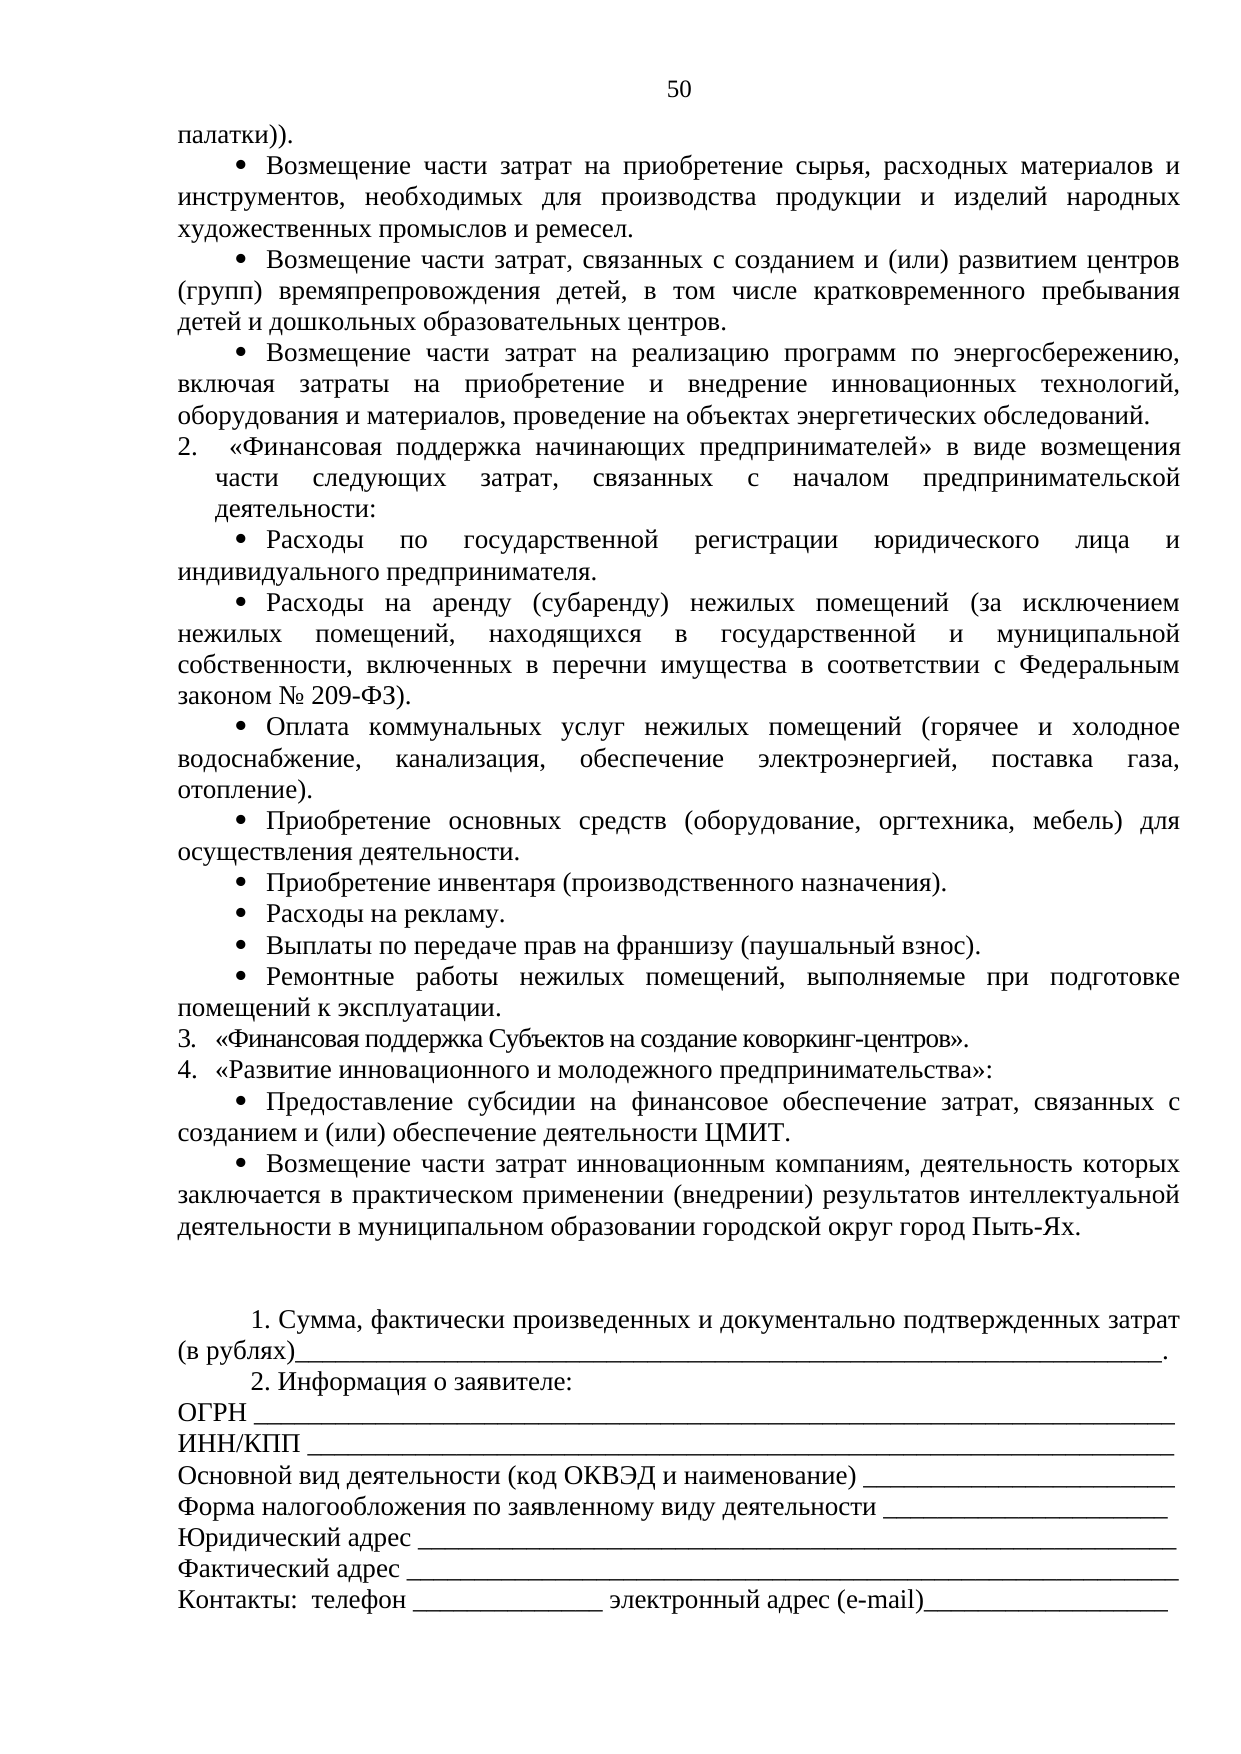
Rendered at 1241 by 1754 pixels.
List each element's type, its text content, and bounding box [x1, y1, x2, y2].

text Фактический адрес _________________________________________________________ [177, 1552, 1181, 1583]
list Расходы на рекламу. [177, 898, 1181, 929]
list «Развитие инновационного и молодежного предпринимательства»: [177, 1054, 1181, 1085]
text ОГРН ____________________________________________________________________ [177, 1396, 1181, 1428]
text Основной вид деятельности (код ОКВЭД и наименование) _______________________ [177, 1459, 1181, 1490]
list Предоставление субсидии на финансовое обеспечение затрат, связанных с созданием и (или) обеспечение деятельности ЦМИТ. [177, 1085, 1181, 1147]
list Возмещение части затрат на приобретение сырья, расходных материалов и инструментов, необходимых для производства продукции и изделий народных художественных промыслов и ремесел. [177, 149, 1181, 243]
text Юридический адрес ________________________________________________________ [177, 1521, 1181, 1552]
text ИНН/КПП ________________________________________________________________ [177, 1428, 1181, 1459]
list Расходы на аренду (субаренду) нежилых помещений (за исключением нежилых помещений, находящихся в государственной и муниципальной собственности, включенных в перечни имущества в соответствии с Федеральным законом № 209-ФЗ). [177, 586, 1181, 710]
list Оплата коммунальных услуг нежилых помещений (горячее и холодное водоснабжение, канализация, обеспечение электроэнергией, поставка газа, отопление). [177, 710, 1181, 804]
text Форма налогообложения по заявленному виду деятельности _____________________ [177, 1490, 1181, 1521]
list «Финансовая поддержка начинающих предпринимателей» в виде возмещения части следующих затрат, связанных с началом предпринимательской деятельности: [177, 430, 1181, 523]
text 1. Сумма, фактически произведенных и документально подтвержденных затрат (в рублях)________________________________________________________________. [177, 1303, 1181, 1365]
text Контакты: телефон ______________ электронный адрес (e-mail)__________________ [177, 1583, 1181, 1614]
list Ремонтные работы нежилых помещений, выполняемые при подготовке помещений к эксплуатации. [177, 960, 1181, 1022]
list Расходы по государственной регистрации юридического лица и индивидуального предпринимателя. [177, 523, 1181, 586]
list Приобретение инвентаря (производственного назначения). [177, 866, 1181, 898]
list Возмещение части затрат, связанных с созданием и (или) развитием центров (групп) времяпрепровождения детей, в том числе кратковременного пребывания детей и дошкольных образовательных центров. [177, 243, 1181, 336]
list Возмещение части затрат инновационным компаниям, деятельность которых заключается в практическом применении (внедрении) результатов интеллектуальной деятельности в муниципальном образовании городской округ город Пыть-Ях. [177, 1147, 1181, 1241]
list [177, 118, 1181, 149]
list Приобретение основных средств (оборудование, оргтехника, мебель) для осуществления деятельности. [177, 804, 1181, 866]
list Возмещение части затрат на реализацию программ по энергосбережению, включая затраты на приобретение и внедрение инновационных технологий, оборудования и материалов, проведение на объектах энергетических обследований. [177, 336, 1181, 430]
list Выплаты по передаче прав на франшизу (паушальный взнос). [177, 929, 1181, 960]
list «Финансовая поддержка Субъектов на создание коворкинг-центров». [177, 1022, 1181, 1054]
text 2. Информация о заявителе: [177, 1365, 1181, 1396]
